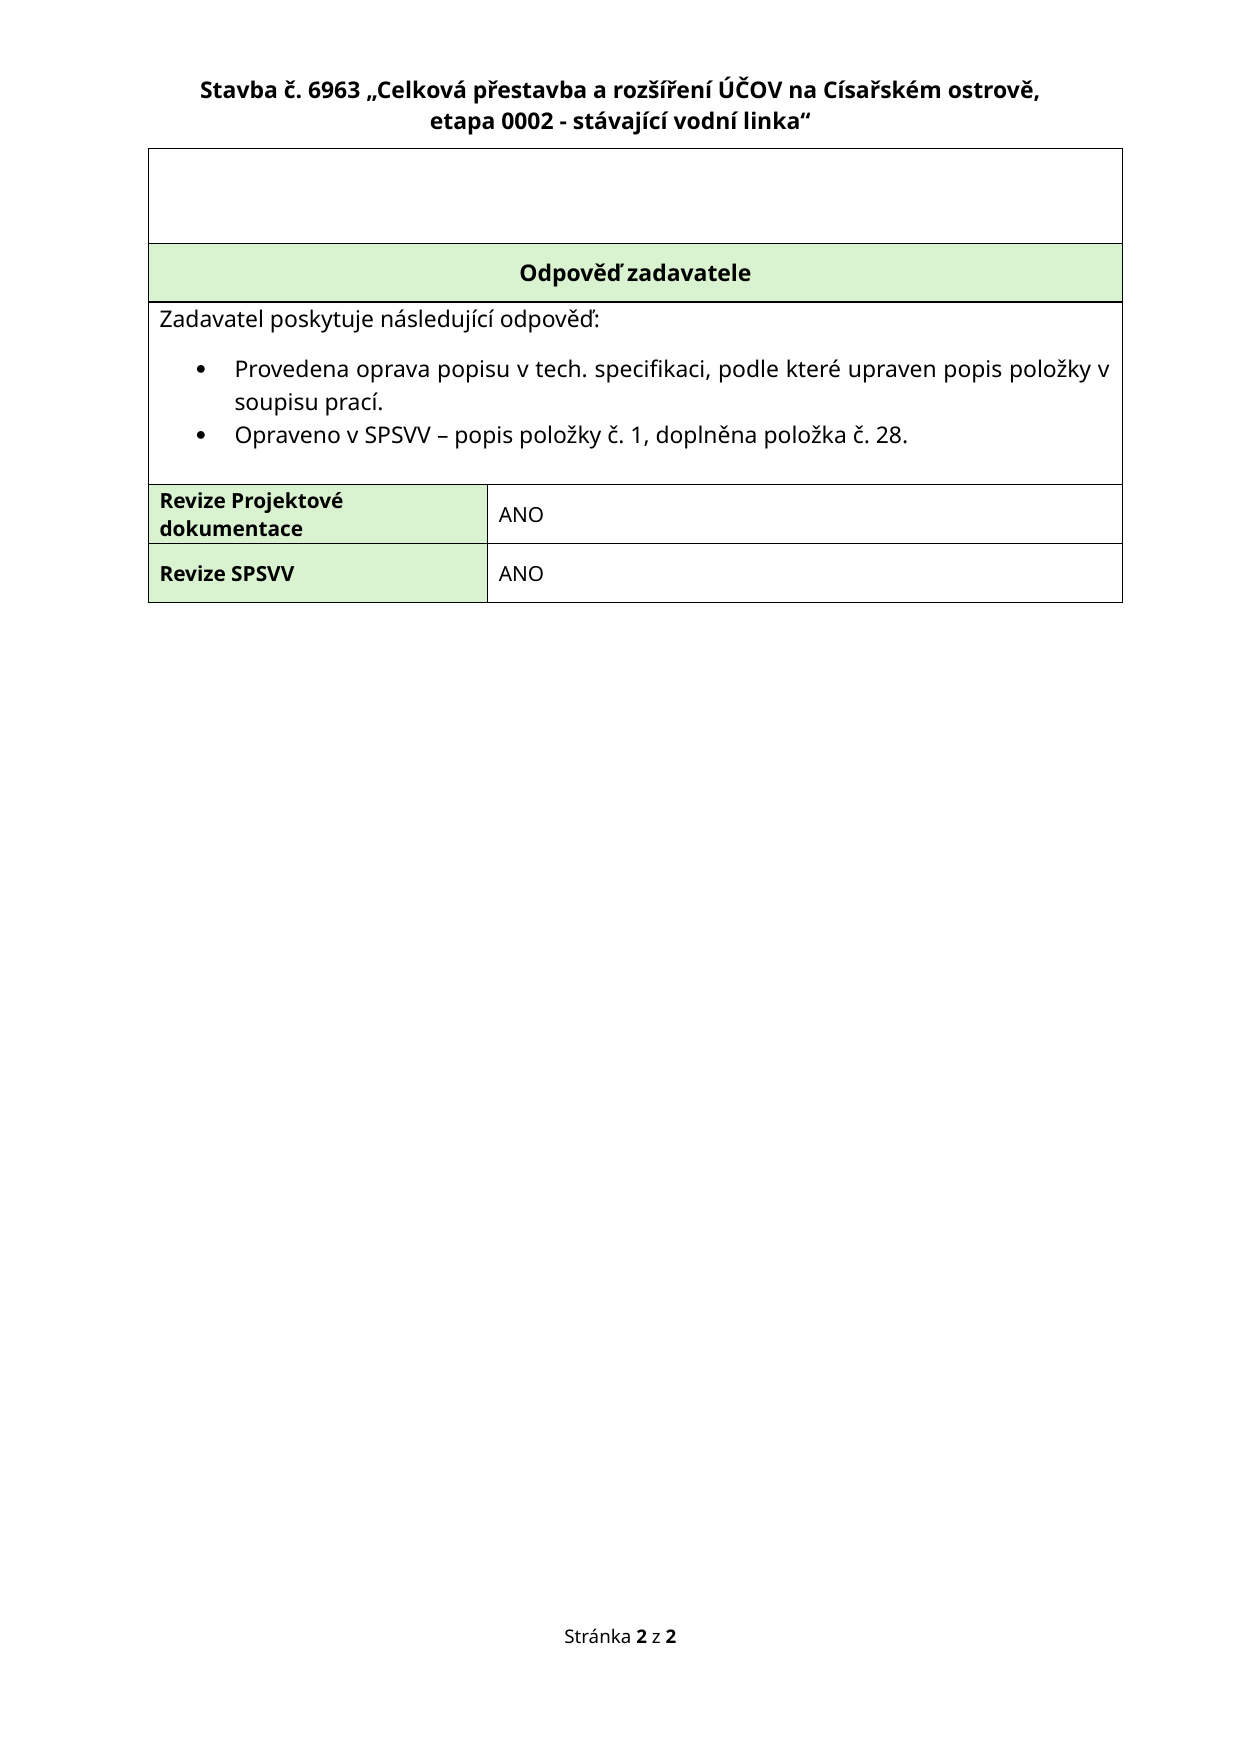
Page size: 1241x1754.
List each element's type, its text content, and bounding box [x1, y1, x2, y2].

table_cell Revize SPSVV [149, 544, 487, 602]
table_cell ANO [488, 485, 1122, 543]
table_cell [149, 149, 1122, 242]
table_cell Revize Projektové dokumentace [149, 485, 487, 543]
table_cell Zadavatel poskytuje následující odpověď: Provedena oprava popisu v tech. specifikaci, podle které upraven popis položky v soupisu prací. Opraveno v SPSVV – popis položky č. 1, doplněna položka č. 28. [149, 303, 1122, 484]
table_cell Odpověď zadavatele [149, 244, 1122, 301]
table_cell ANO [488, 544, 1122, 602]
